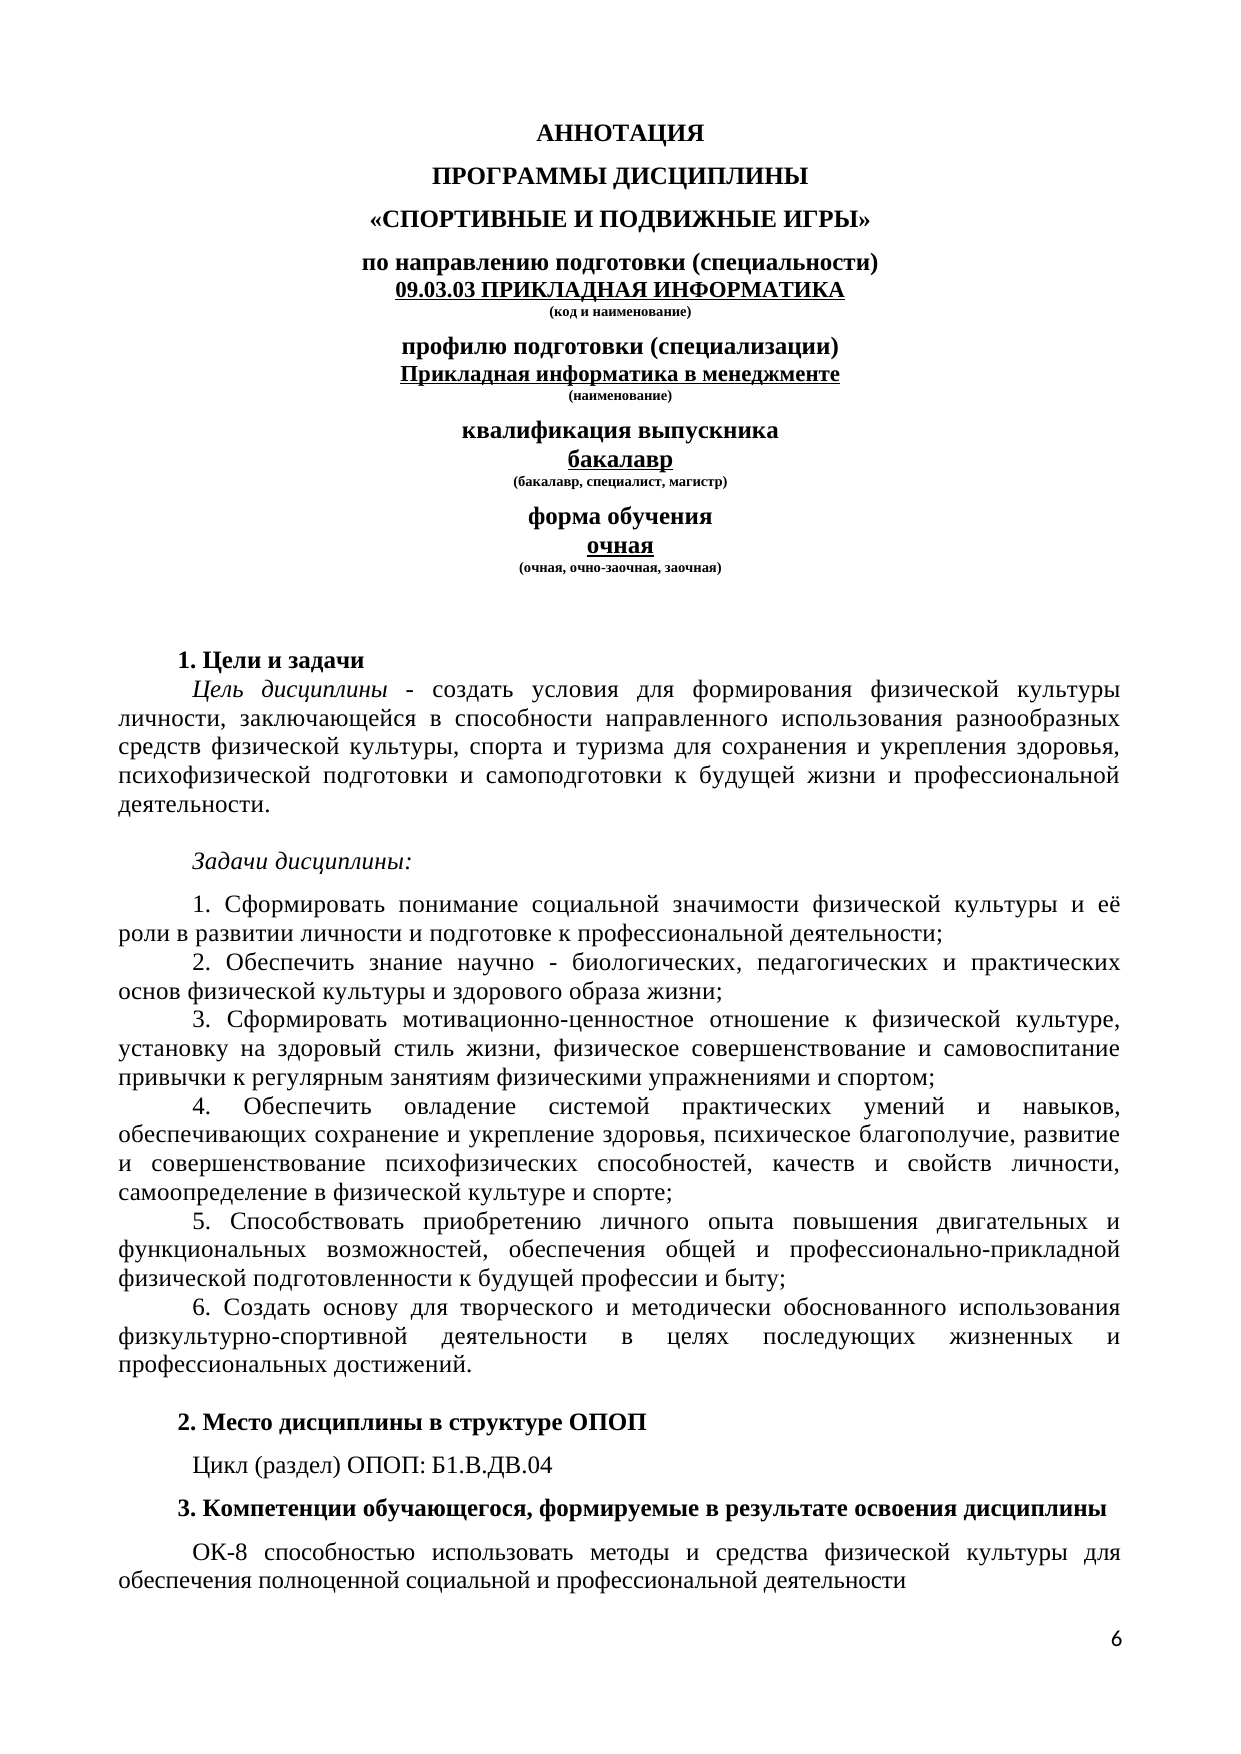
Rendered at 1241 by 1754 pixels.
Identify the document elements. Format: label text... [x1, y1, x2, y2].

text 09.03.03 ПРИКЛАДНАЯ ИНФОРМАТИКА [118, 276, 1122, 303]
text ОК-8 способностью использовать методы и средства физической культуры для обеспечения полноценной социальной и профессиональной деятельности [118, 1537, 1122, 1594]
text 4. Обеспечить овладение системой практических умений и навыков, обеспечивающих сохранение и укрепление здоровья, психическое благополучие, развитие и совершенствование психофизических способностей, качеств и свойств личности, самоопределение в физической культуре и спорте; [118, 1091, 1122, 1206]
text 2. Место дисциплины в структуре ОПОП [177, 1407, 1122, 1436]
text очная [118, 530, 1122, 559]
text квалификация выпускника [118, 415, 1122, 444]
text 1. Сформировать понимание социальной значимости физической культуры и её роли в развитии личности и подготовке к профессиональной деятельности; [118, 889, 1122, 947]
text 3. Сформировать мотивационно-ценностное отношение к физической культуре, установку на здоровый стиль жизни, физическое совершенствование и самовоспитание привычки к регулярным занятиям физическими упражнениями и спортом; [118, 1004, 1122, 1091]
text 1. Цели и задачи [118, 645, 1122, 674]
text (код и наименование) [118, 303, 1122, 331]
text по направлению подготовки (специальности) [118, 247, 1122, 276]
text Прикладная информатика в менеджменте [118, 360, 1122, 386]
text (бакалавр, специалист, магистр) [118, 473, 1122, 501]
text бакалавр [118, 444, 1122, 473]
text 2. Обеспечить знание научно - биологических, педагогических и практических основ физической культуры и здорового образа жизни; [118, 947, 1122, 1004]
text программЫ ДИСЦИПЛИНЫ [118, 161, 1122, 190]
text профилю подготовки (специализации) [118, 331, 1122, 360]
text форма обучения [118, 501, 1122, 530]
text 6. Создать основу для творческого и методически обоснованного использования физкультурно-спортивной деятельности в целях последующих жизненных и профессиональных достижений. [118, 1292, 1122, 1378]
text Цикл (раздел) ОПОП: Б1.В.ДВ.04 [118, 1450, 1122, 1479]
text (очная, очно-заочная, заочная) [118, 559, 1122, 588]
text АННОТАЦИЯ [118, 118, 1122, 147]
text Цель дисциплины - создать условия для формирования физической культуры личности, заключающейся в способности направленного использования разнообразных средств физической культуры, спорта и туризма для сохранения и укрепления здоровья, психофизической подготовки и самоподготовки к будущей жизни и профессиональной деятельности. [118, 674, 1122, 818]
text Задачи дисциплины: [118, 846, 1122, 875]
text 5. Способствовать приобретению личного опыта повышения двигательных и функциональных возможностей, обеспечения общей и профессионально-прикладной физической подготовленности к будущей профессии и быту; [118, 1206, 1122, 1292]
text «СПОРТИВНЫЕ И ПОДВИЖНЫЕ ИГРЫ» [118, 204, 1122, 233]
text 3. Компетенции обучающегося, формируемые в результате освоения дисциплины [118, 1493, 1122, 1522]
text (наименование) [118, 386, 1122, 415]
